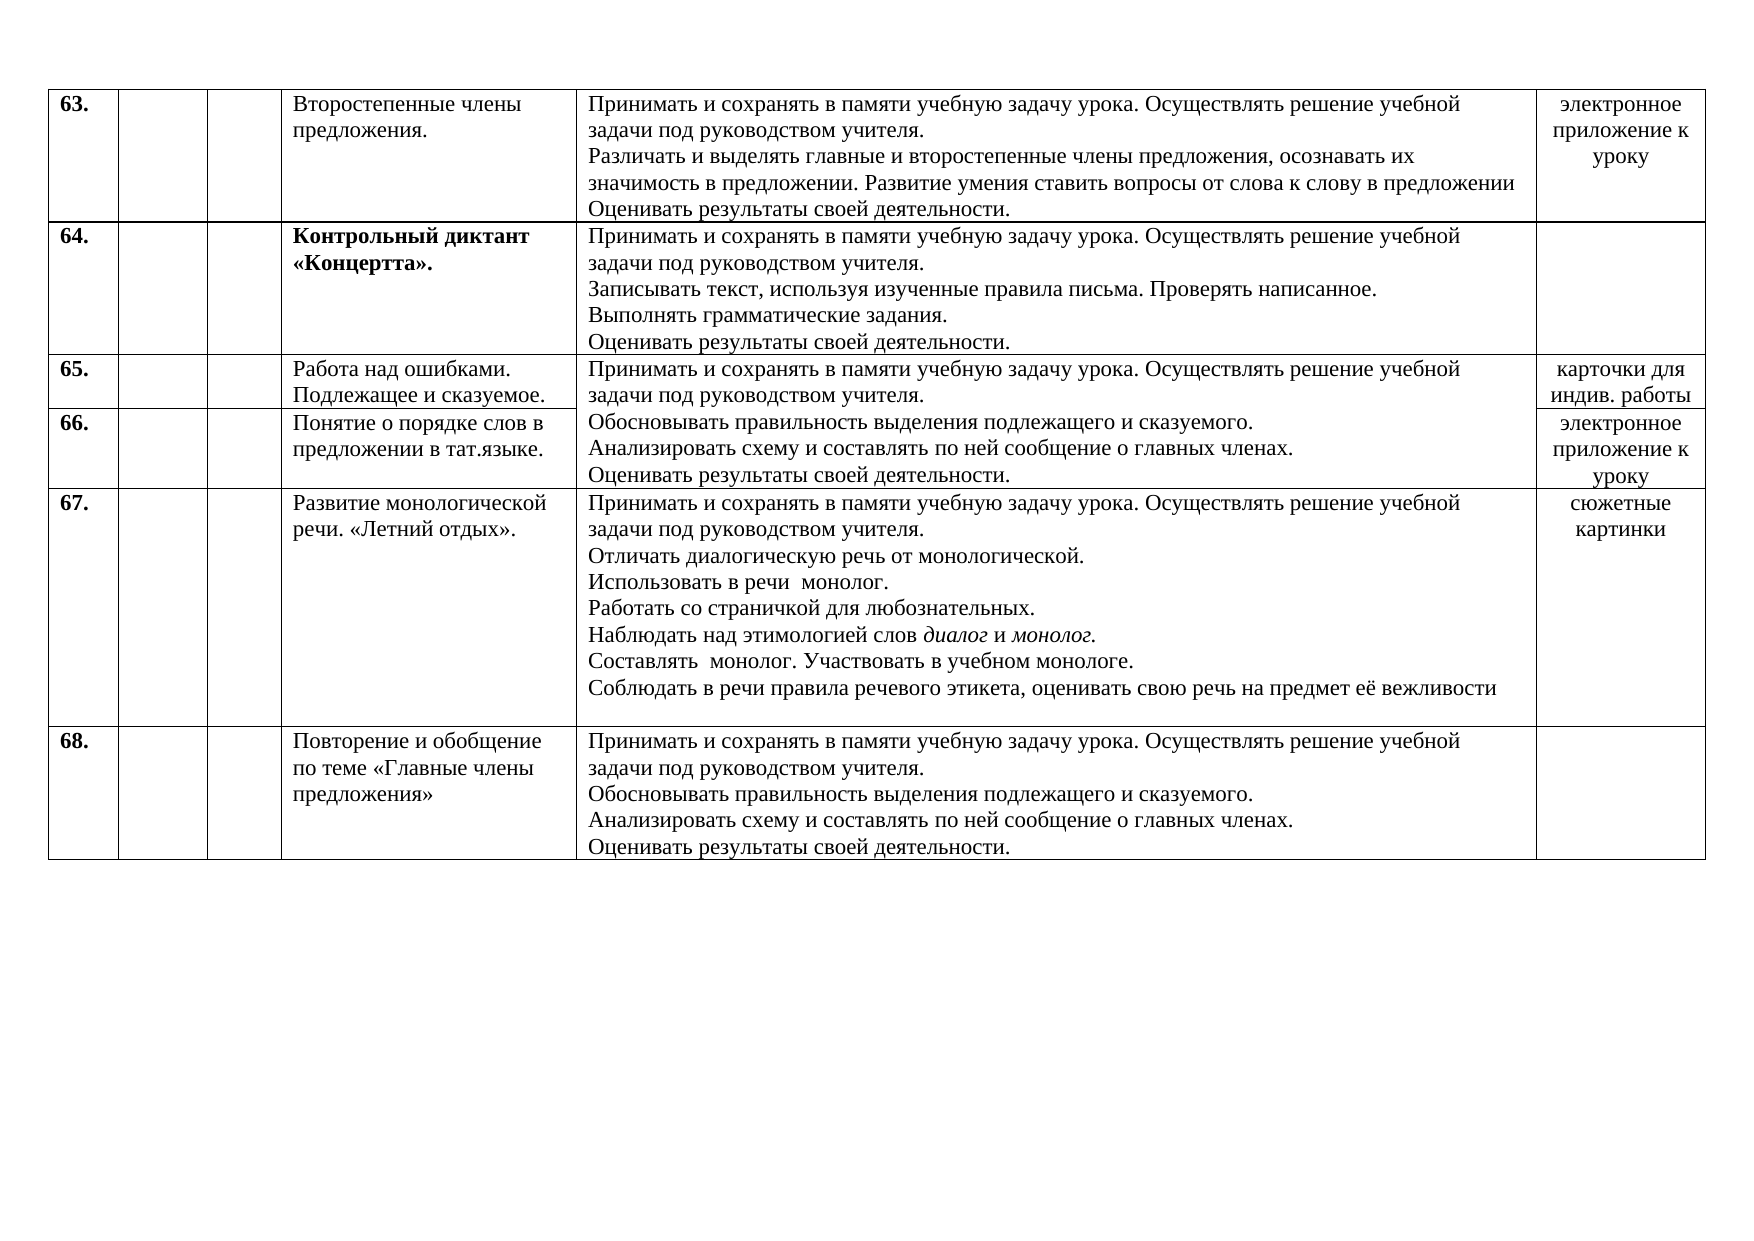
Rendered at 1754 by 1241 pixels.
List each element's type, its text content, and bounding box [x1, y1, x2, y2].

table_cell [119, 409, 207, 488]
table_cell [49, 223, 118, 354]
table_cell [208, 223, 281, 354]
table_cell Повторение и обобщение по теме «Главные члены предложения» [282, 727, 576, 859]
table_cell [119, 489, 207, 726]
table_cell Принимать и сохранять в памяти учебную задачу урока. Осуществлять решение учебной задачи под руководством учителя. Отличать диалогическую речь от монологической. Использовать в речи монолог. Работать со страничкой для любознательных. Наблюдать над этимологией слов диалог и монолог. Составлять монолог. Участвовать в учебном монологе. Соблюдать в речи правила речевого этикета, оценивать свою речь на предмет её вежливости [577, 489, 1536, 726]
table_cell [49, 727, 118, 859]
table_cell [119, 223, 207, 354]
table_cell [49, 409, 118, 488]
table_cell [49, 90, 118, 221]
table_cell [208, 355, 281, 408]
table_cell [119, 90, 207, 221]
table_cell [208, 727, 281, 859]
table_cell сюжетные картинки [1537, 489, 1705, 726]
table_cell карточки для индив. работы [1537, 355, 1705, 408]
table_cell электронное приложение к уроку [1537, 409, 1705, 488]
table_cell [119, 355, 207, 408]
table_cell [119, 727, 207, 859]
table_cell Принимать и сохранять в памяти учебную задачу урока. Осуществлять решение учебной задачи под руководством учителя. Различать и выделять главные и второстепенные члены предложения, осознавать их значимость в предложении. Развитие умения ставить вопросы от слова к слову в предложении Оценивать результаты своей деятельности. [577, 90, 1536, 221]
table_cell Развитие монологической речи. «Летний отдых». [282, 489, 576, 726]
table_cell Работа над ошибками. Подлежащее и сказуемое. [282, 355, 576, 408]
table_cell [1537, 223, 1705, 354]
table_cell [208, 489, 281, 726]
table_cell Принимать и сохранять в памяти учебную задачу урока. Осуществлять решение учебной задачи под руководством учителя. Записывать текст, используя изученные правила письма. Проверять написанное. Выполнять грамматические задания. Оценивать результаты своей деятельности. [577, 223, 1536, 354]
table_cell [49, 355, 118, 408]
table_cell Второстепенные члены предложения. [282, 90, 576, 221]
table_cell [49, 489, 118, 726]
table_cell [208, 409, 281, 488]
table_cell Понятие о порядке слов в предложении в тат.языке. [282, 409, 576, 488]
table_cell Контрольный диктант «Концертта». [282, 223, 576, 354]
table_cell электронное приложение к уроку [1537, 90, 1705, 221]
table_cell [1537, 727, 1705, 859]
table_cell [208, 90, 281, 221]
